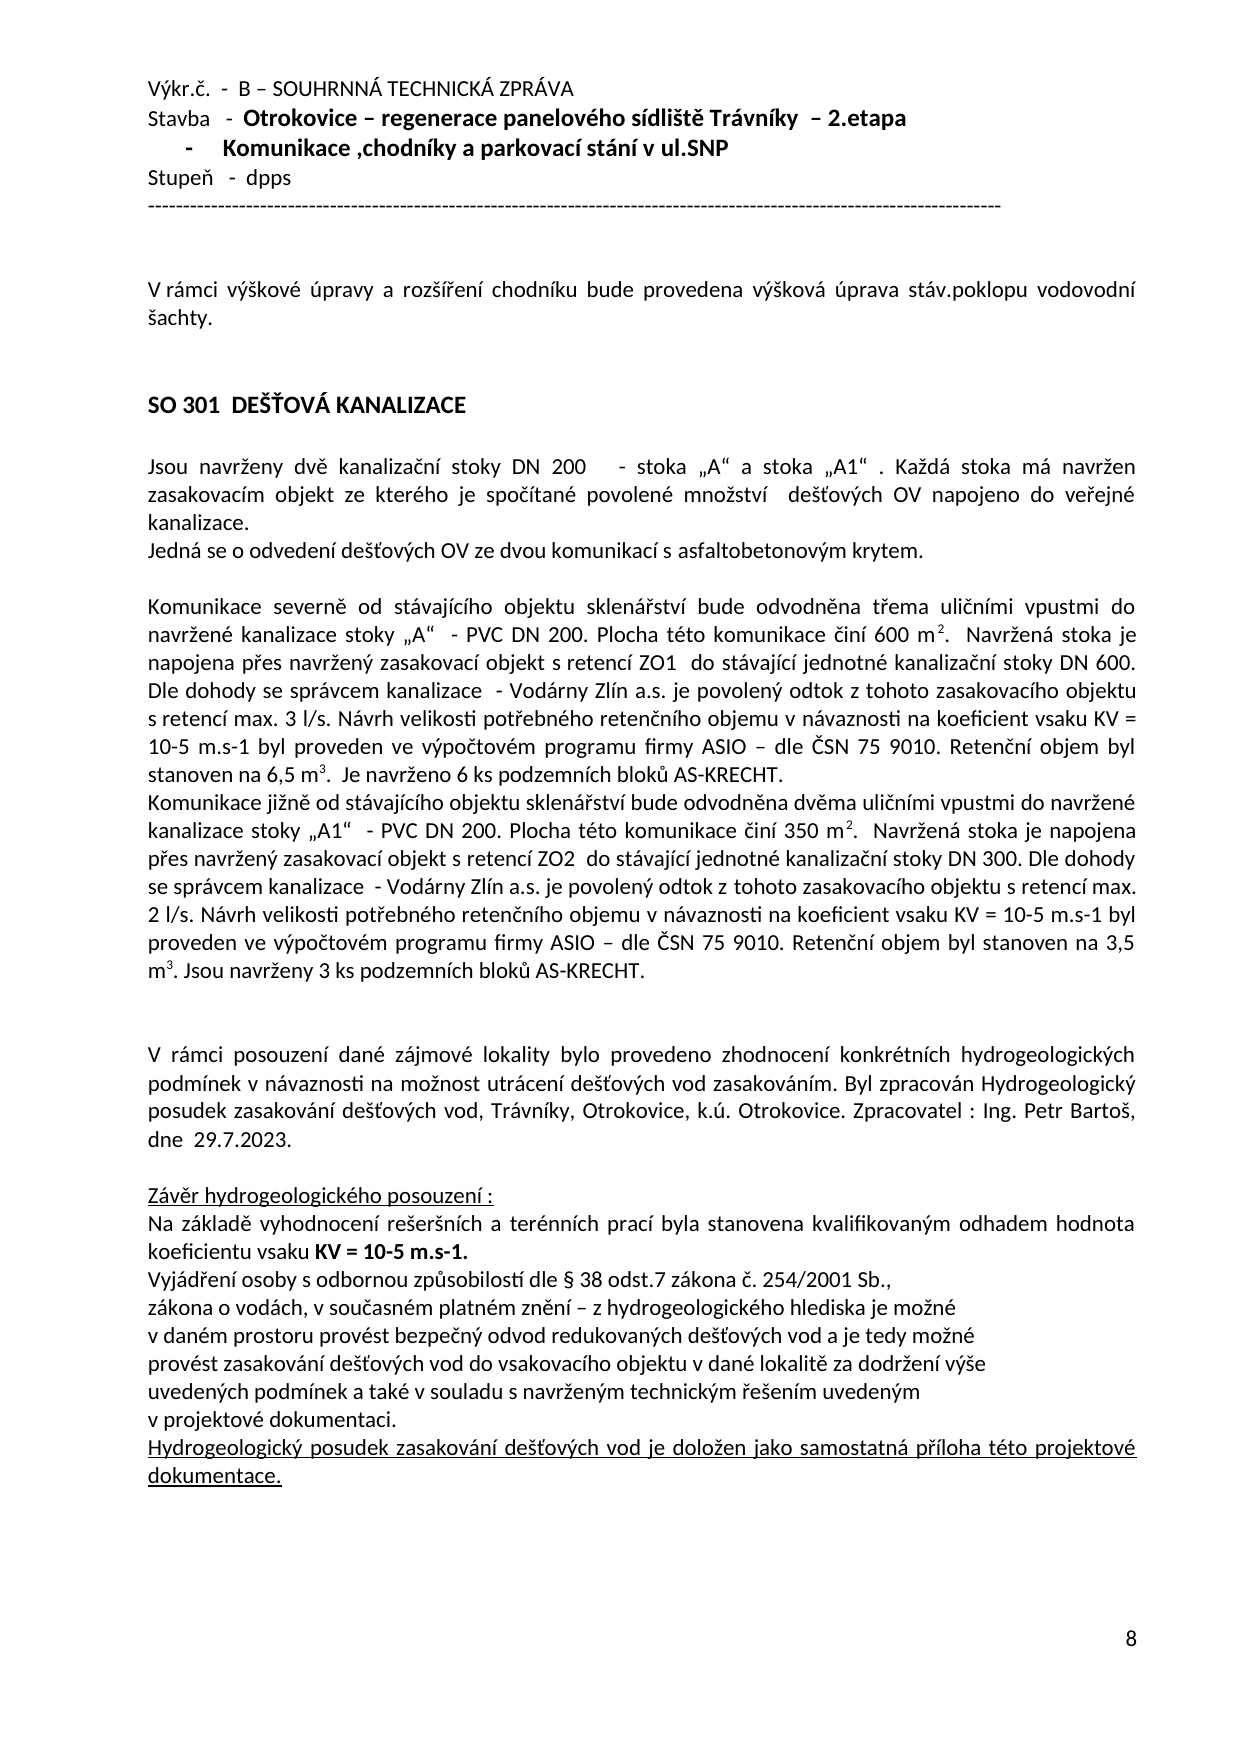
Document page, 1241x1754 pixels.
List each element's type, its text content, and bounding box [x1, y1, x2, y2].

text Jsou navrženy dvě kanalizační stoky DN 200 - stoka „A“ a stoka „A1“ . Každá stoka má navržen zasakovacím objekt ze kterého je spočítané povolené množství dešťových OV napojeno do veřejné kanalizace. [148, 452, 1137, 536]
text Hydrogeologický posudek zasakování dešťových vod je doložen jako samostatná příloha této projektové dokumentace. [148, 1433, 1137, 1457]
text Vyjádření osoby s odbornou způsobilostí dle § 38 odst.7 zákona č. 254/2001 Sb., [148, 1265, 1137, 1293]
text Komunikace jižně od stávajícího objektu sklenářství bude odvodněna dvěma uličními vpustmi do navržené kanalizace stoky „A1“ - PVC DN 200. Plocha této komunikace činí 350 m2. Navržená stoka je napojena přes navržený zasakovací objekt s retencí ZO2 do stávající jednotné kanalizační stoky DN 300. Dle dohody se správcem kanalizace - Vodárny Zlín a.s. je povolený odtok z tohoto zasakovacího objektu s retencí max. 2 l/s. Návrh velikosti potřebného retenčního objemu v návaznosti na koeficient vsaku KV = 10-5 m.s-1 byl proveden ve výpočtovém programu firmy ASIO – dle ČSN 75 9010. Retenční objem byl stanoven na 3,5 m3. Jsou navrženy 3 ks podzemních bloků AS-KRECHT. [148, 788, 1137, 984]
text Na základě vyhodnocení rešeršních a terénních prací byla stanovena kvalifikovaným odhadem hodnota koeficientu vsaku KV = 10-5 m.s-1. [148, 1209, 1137, 1265]
text Komunikace severně od stávajícího objektu sklenářství bude odvodněna třema uličními vpustmi do navržené kanalizace stoky „A“ - PVC DN 200. Plocha této komunikace činí 600 m2. Navržená stoka je napojena přes navržený zasakovací objekt s retencí ZO1 do stávající jednotné kanalizační stoky DN 600. Dle dohody se správcem kanalizace - Vodárny Zlín a.s. je povolený odtok z tohoto zasakovacího objektu s retencí max. 3 l/s. Návrh velikosti potřebného retenčního objemu v návaznosti na koeficient vsaku KV = 10-5 m.s-1 byl proveden ve výpočtovém programu firmy ASIO – dle ČSN 75 9010. Retenční objem byl stanoven na 6,5 m3. Je navrženo 6 ks podzemních bloků AS-KRECHT. [148, 592, 1137, 788]
text V rámci výškové úpravy a rozšíření chodníku bude provedena výšková úprava stáv.poklopu vodovodní šachty. [148, 275, 1137, 331]
text Závěr hydrogeologického posouzení : [148, 1181, 1137, 1209]
text zákona o vodách, v současném platném znění – z hydrogeologického hlediska je možné [148, 1293, 1137, 1321]
text provést zasakování dešťových vod do vsakovacího objektu v dané lokalitě za dodržení výše [148, 1349, 1137, 1377]
text Hydrogeologický posudek zasakování dešťových vod je doložen jako samostatná příloha této projektové dokumentace. [148, 1458, 1137, 1489]
text v projektové dokumentaci. [148, 1405, 1137, 1433]
text Jedná se o odvedení dešťových OV ze dvou komunikací s asfaltobetonovým krytem. [148, 536, 1137, 564]
text SO 301 DEŠŤOVÁ KANALIZACE [148, 389, 1137, 420]
text v daném prostoru provést bezpečný odvod redukovaných dešťových vod a je tedy možné [148, 1321, 1137, 1349]
text uvedených podmínek a také v souladu s navrženým technickým řešením uvedeným [148, 1377, 1137, 1405]
text V rámci posouzení dané zájmové lokality bylo provedeno zhodnocení konkrétních hydrogeologických podmínek v návaznosti na možnost utrácení dešťových vod zasakováním. Byl zpracován Hydrogeologický posudek zasakování dešťových vod, Trávníky, Otrokovice, k.ú. Otrokovice. Zpracovatel : Ing. Petr Bartoš, dne 29.7.2023. [148, 1041, 1137, 1153]
